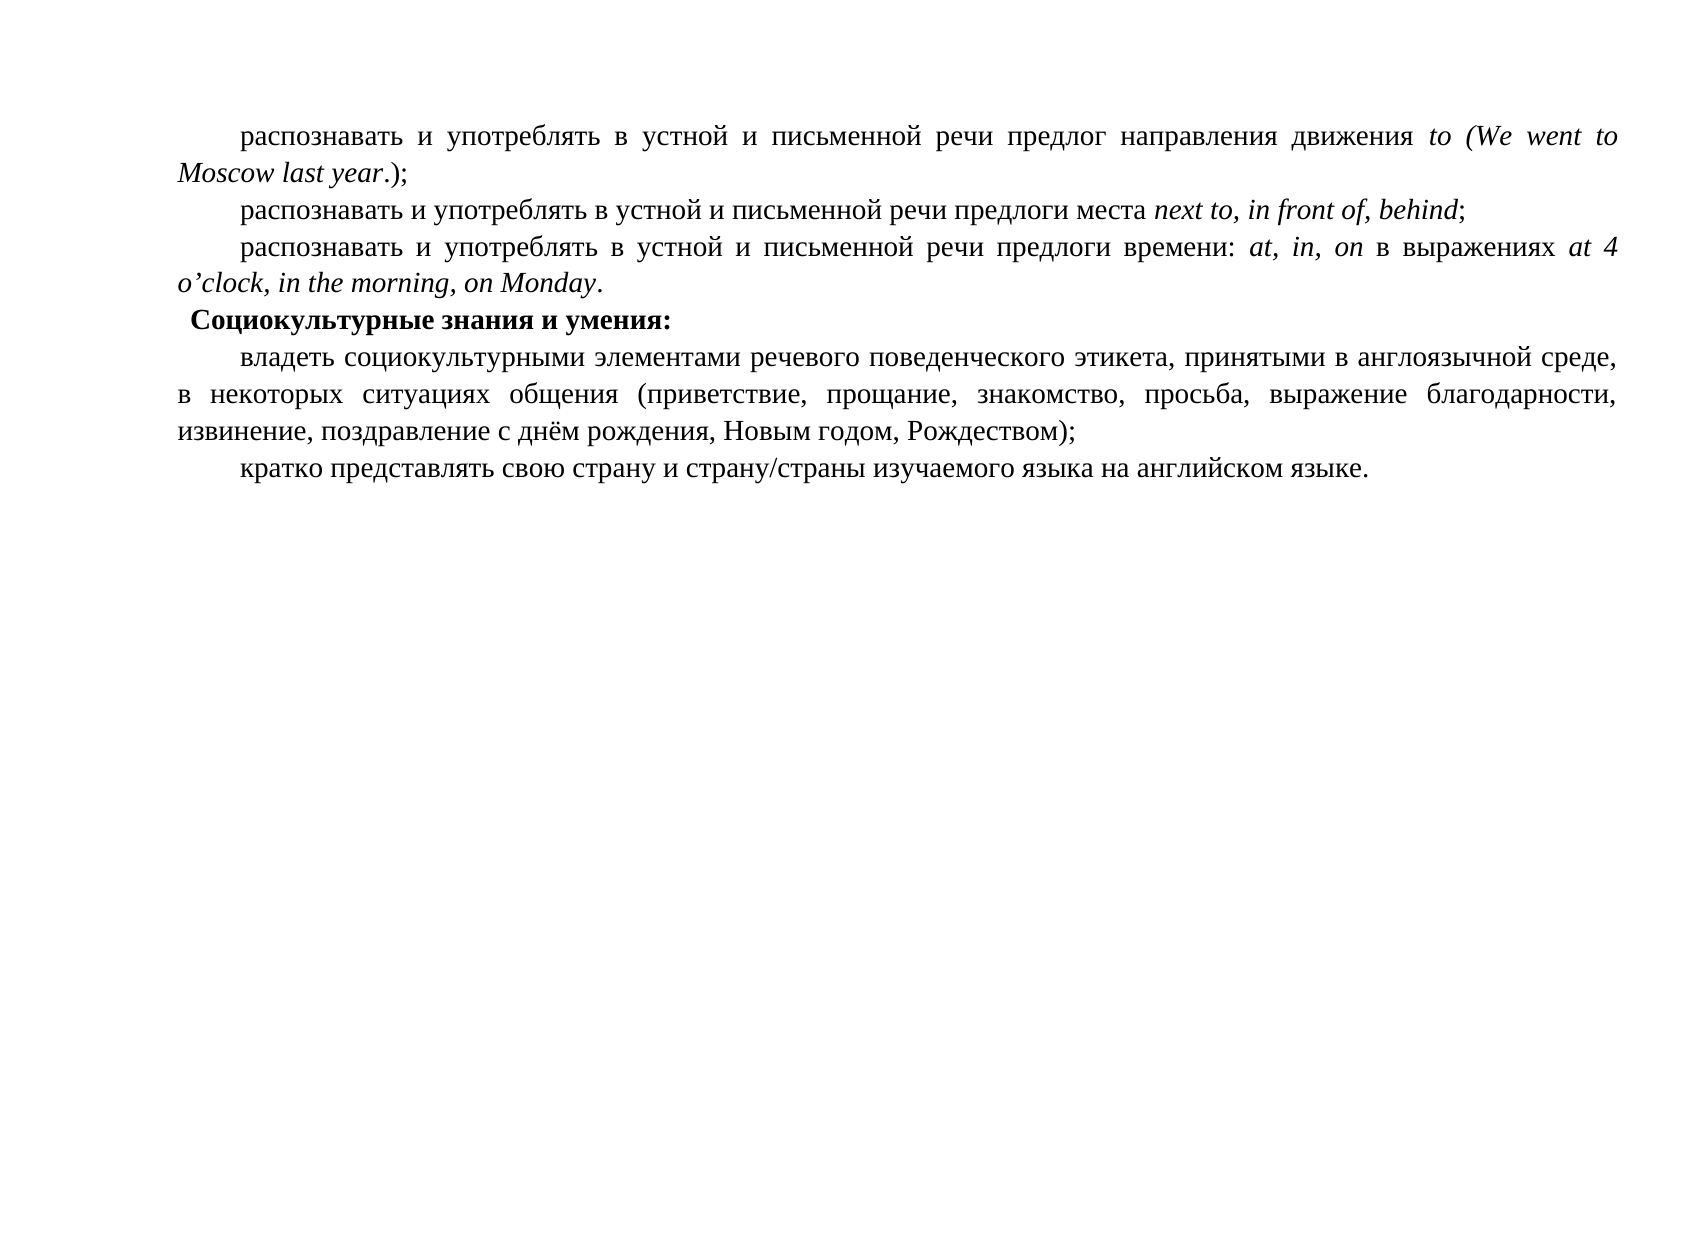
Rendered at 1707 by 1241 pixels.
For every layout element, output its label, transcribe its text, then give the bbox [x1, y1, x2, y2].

text распознавать и употреблять в устной и письменной речи предлог направления движения to (We went to Moscow last year.); [177, 118, 1618, 188]
text владеть социокультурными элементами речевого поведенческого этикета, принятыми в англоязычной среде, в некоторых ситуациях общения (приветствие, прощание, знакомство, просьба, выражение благодарности, извинение, поздравление с днём рождения, Новым годом, Рождеством); [177, 339, 1618, 447]
text Социокультурные знания и умения: [190, 302, 1618, 336]
text кратко представлять свою страну и страну/страны изучаемого языка на английском языке. [177, 450, 1618, 483]
text распознавать и употреблять в устной и письменной речи предлоги времени: at, in, on в выражениях at 4 o’clock, in the morning, on Monday. [177, 229, 1618, 299]
text распознавать и употреблять в устной и письменной речи предлоги места next to, in front of, behind; [177, 192, 1618, 225]
